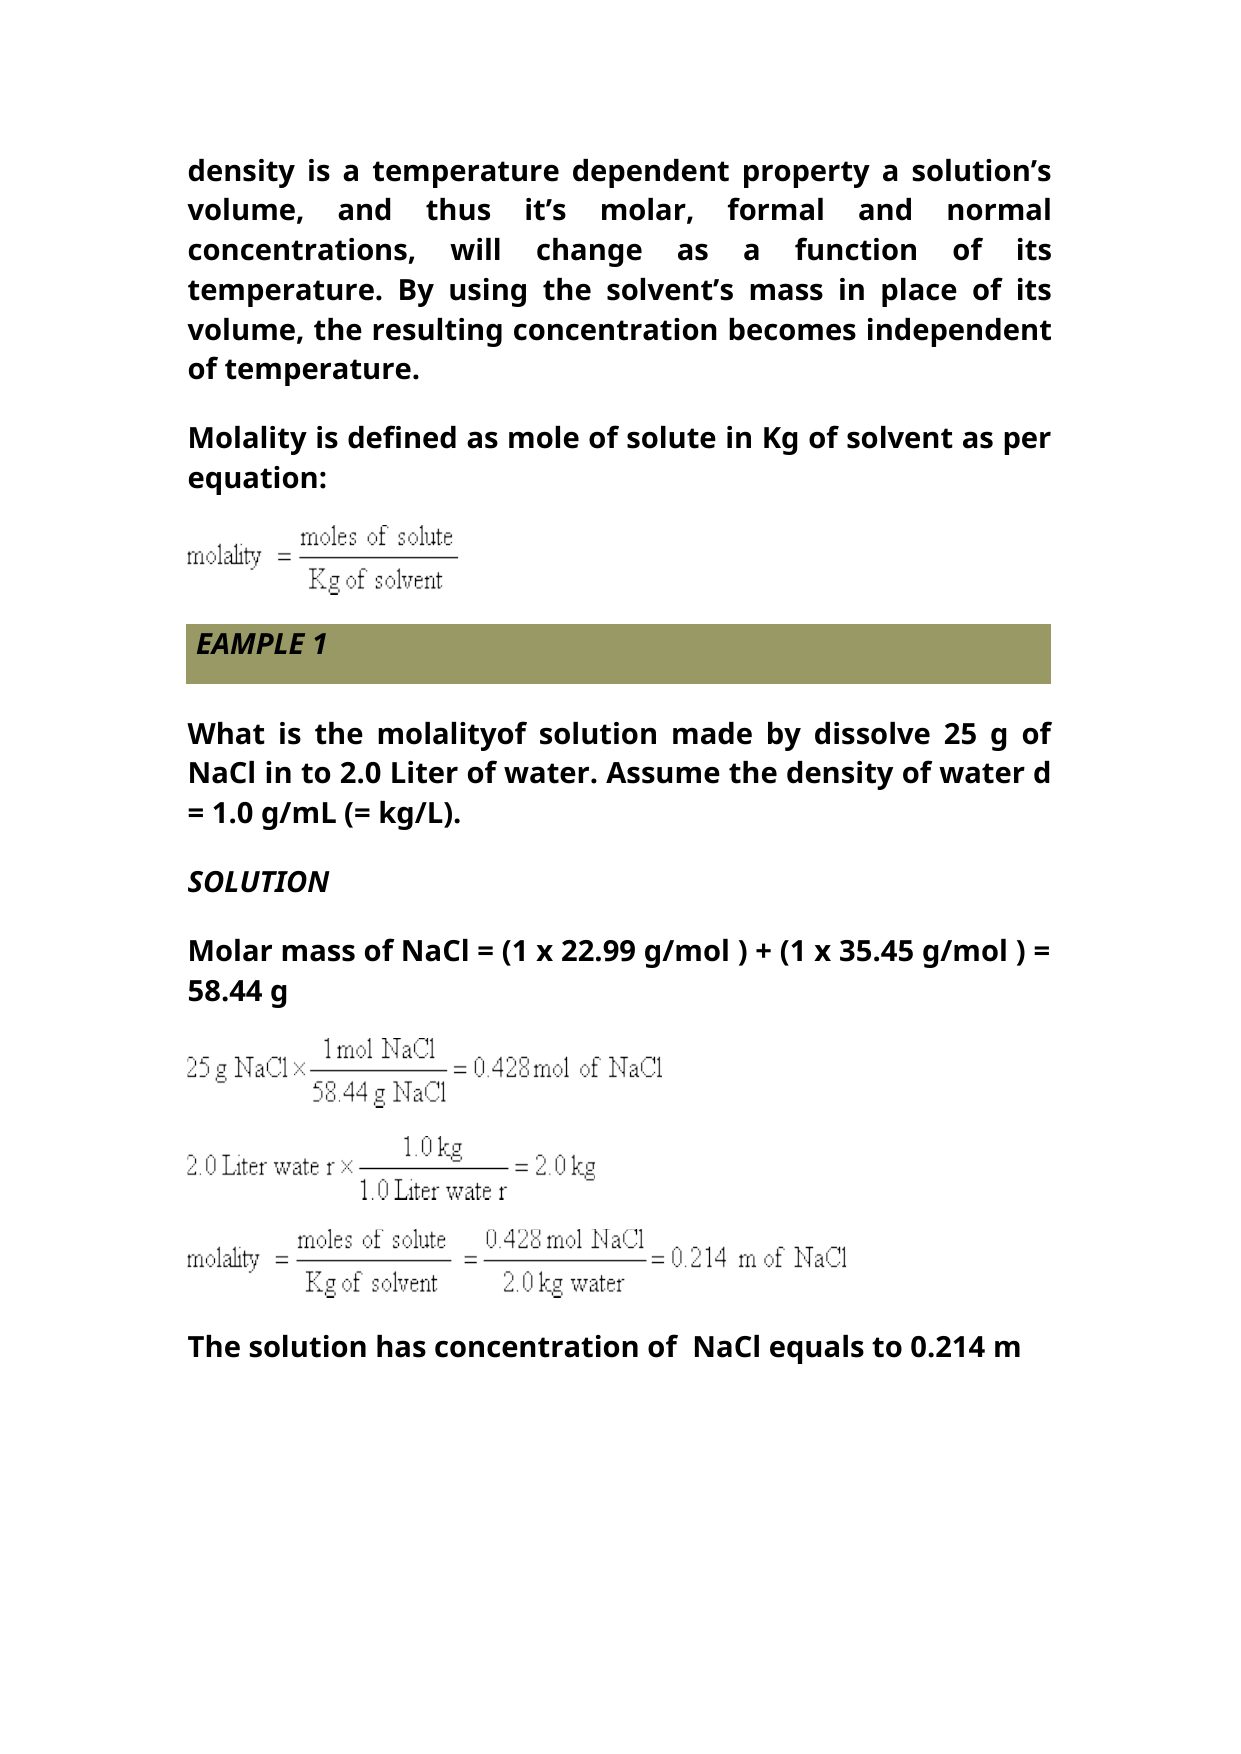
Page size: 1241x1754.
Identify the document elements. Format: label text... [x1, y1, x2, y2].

picture [187, 1229, 847, 1298]
table_header EAMPLE 1 [186, 624, 1051, 684]
text Molality is defined as mole of solute in Kg of solvent as per equation: [187, 417, 1053, 497]
text What is the molalityof solution made by dissolve 25 g of NaCl in to 2.0 Liter of water. Assume the density of water d = 1.0 g/mL (= kg/L). [187, 713, 1053, 832]
text Molar mass of NaCl = (1 x 22.99 g/mol ) + (1 x 35.45 g/mol ) = 58.44 g [187, 930, 1053, 1009]
picture [187, 525, 459, 595]
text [187, 150, 1053, 388]
text The solution has concentration of NaCl equals to 0.214 m [187, 1327, 1053, 1366]
text SOLUTION [187, 861, 1053, 901]
picture [187, 1038, 662, 1108]
picture [187, 1136, 595, 1200]
